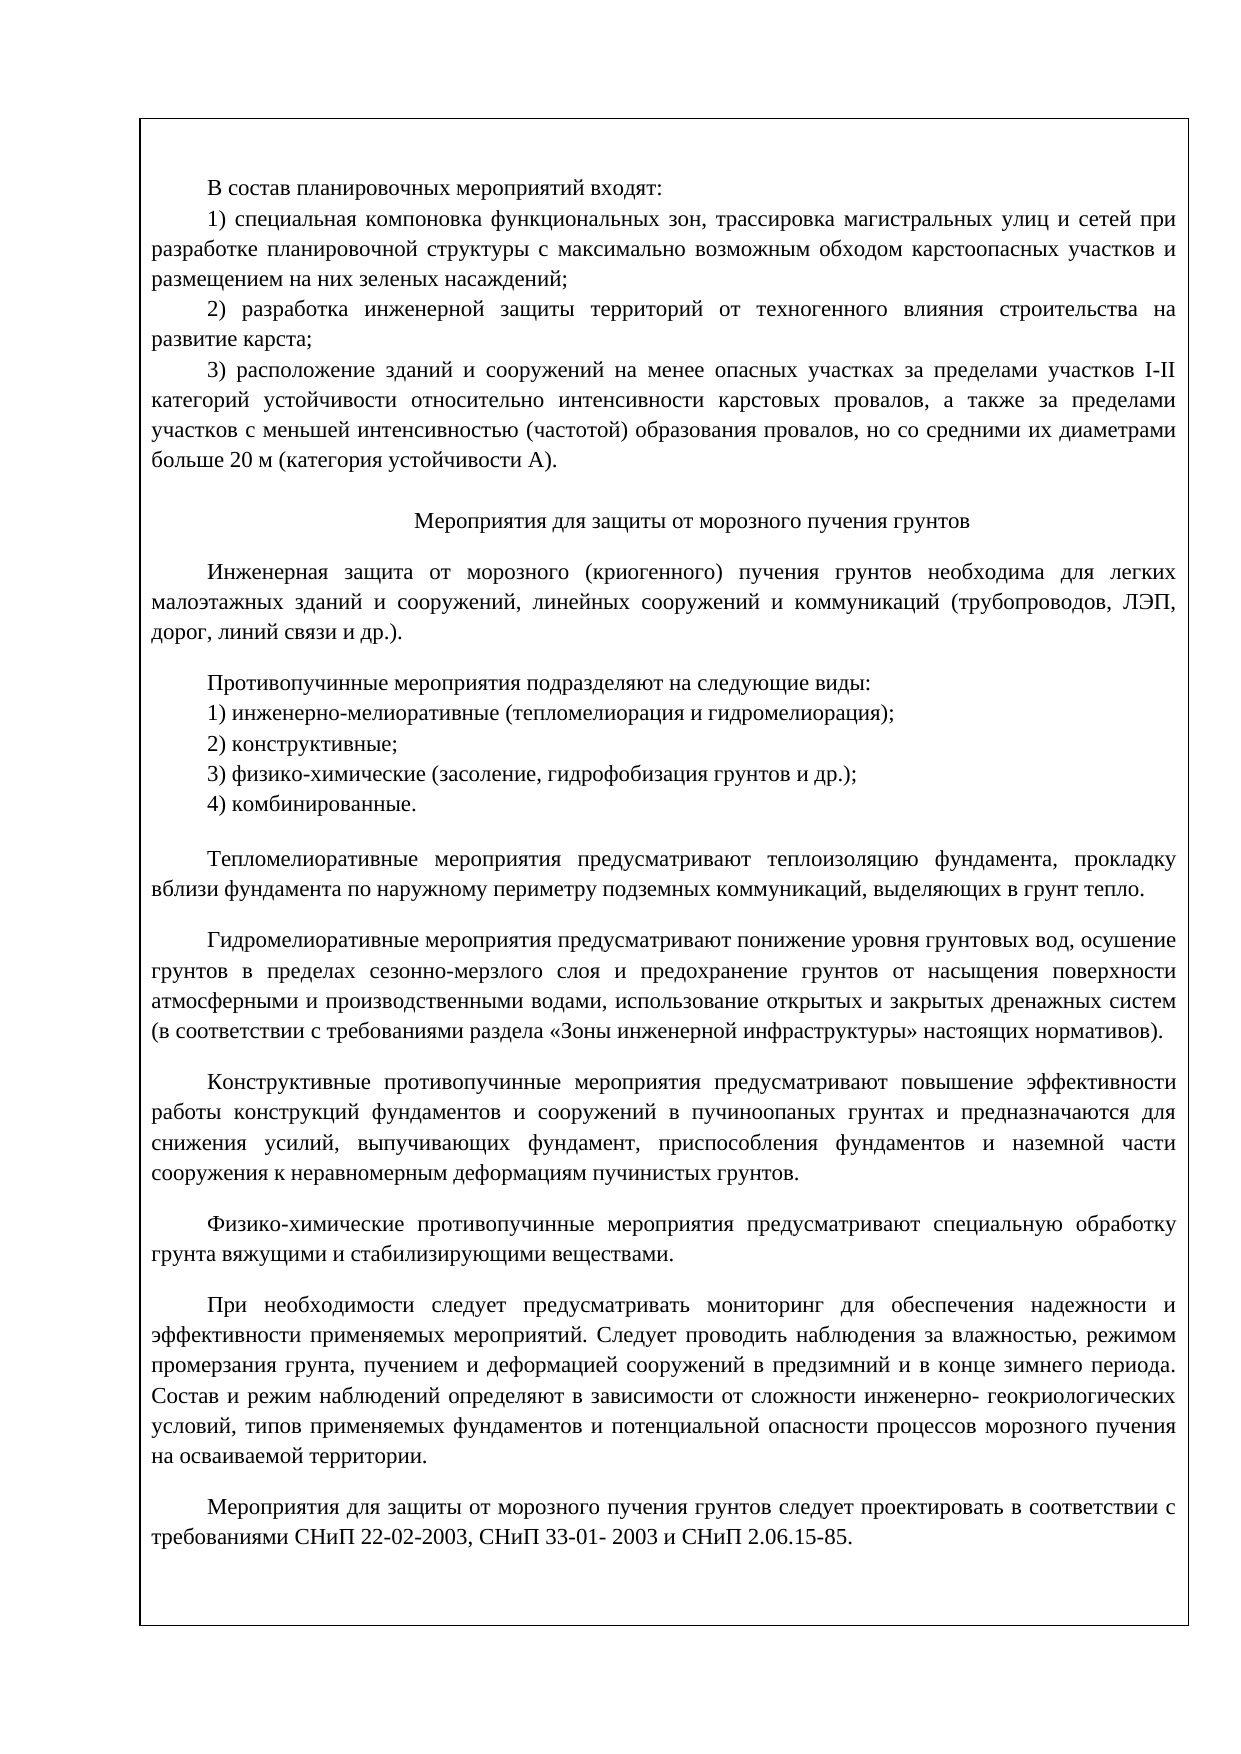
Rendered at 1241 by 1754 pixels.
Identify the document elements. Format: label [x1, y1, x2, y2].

table_cell [141, 119, 1188, 1625]
